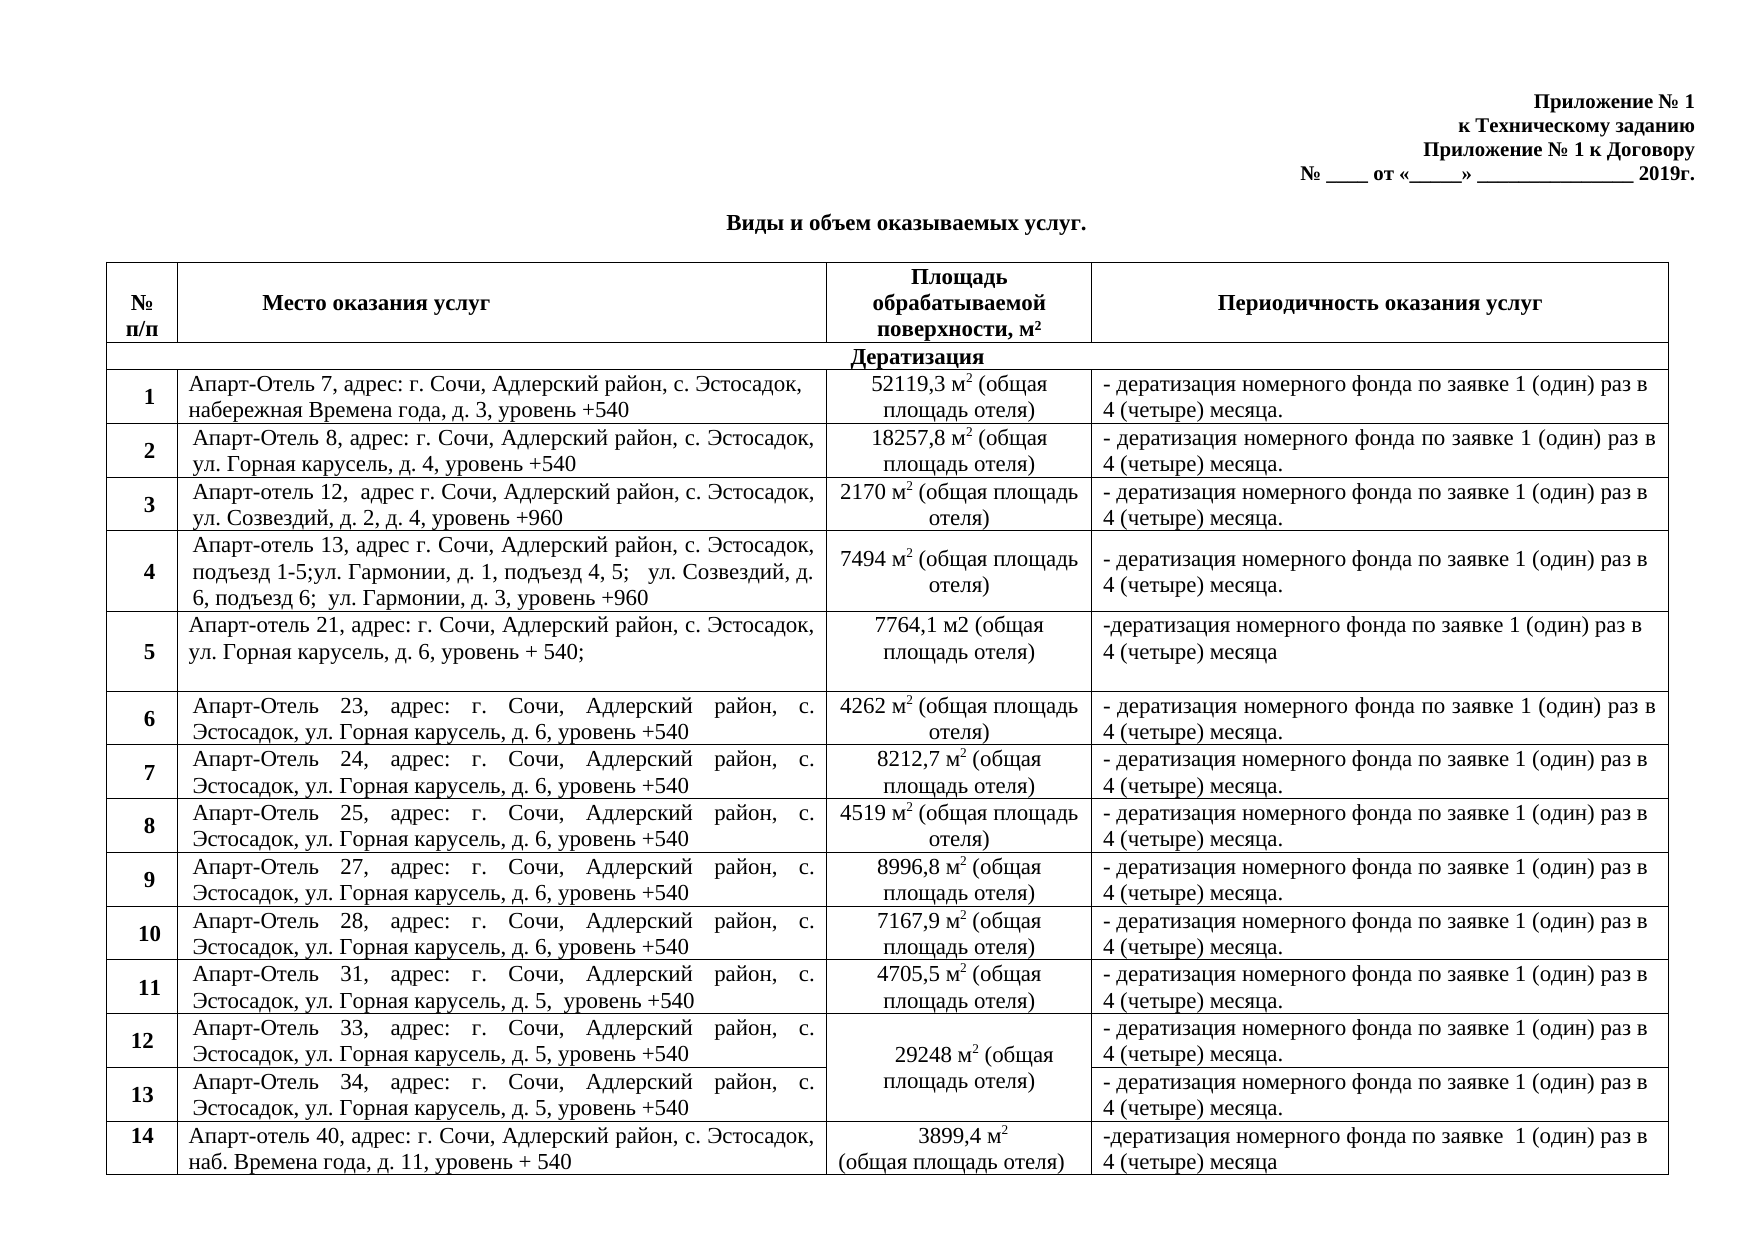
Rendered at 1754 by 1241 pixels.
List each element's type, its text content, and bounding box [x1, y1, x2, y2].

table_cell 13 [107, 1068, 177, 1121]
table_header № п/п [107, 263, 177, 342]
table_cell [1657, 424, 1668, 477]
table_header Площадь обрабатываемой поверхности, м² [827, 263, 1091, 342]
table_cell 9 [107, 853, 177, 906]
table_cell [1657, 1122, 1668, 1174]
table_cell 14 [107, 1122, 177, 1174]
table_cell Апарт-отель 21, адрес: г. Сочи, Адлерский район, с. Эстосадок, ул. Горная карусель, д. 6, уровень + 540; [178, 612, 826, 691]
table_cell 2 [107, 424, 177, 477]
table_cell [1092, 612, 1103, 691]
table_cell 4 [107, 531, 177, 611]
table_cell Апарт-Отель 8, адрес: г. Сочи, Адлерский район, с. Эстосадок, ул. Горная карусель, д. 4, уровень +540 [178, 424, 826, 477]
table_cell 1 [107, 370, 177, 423]
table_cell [827, 1122, 1091, 1174]
table_cell Апарт-Отель 28, адрес: г. Сочи, Адлерский район, с. Эстосадок, ул. Горная карусель, д. 6, уровень +540 [178, 907, 826, 959]
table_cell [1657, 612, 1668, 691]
table_cell Апарт-Отель 33, адрес: г. Сочи, Адлерский район, с. Эстосадок, ул. Горная карусель, д. 5, уровень +540 [178, 1014, 826, 1067]
table_cell 8 [107, 799, 177, 852]
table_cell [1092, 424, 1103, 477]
table_cell Апарт-отель 13, адрес г. Сочи, Адлерский район, с. Эстосадок, подъезд 1-5;ул. Гармонии, д. 1, подъезд 4, 5; ул. Созвездий, д. 6, подъезд 6; ул. Гармонии, д. 3, уровень +960 [178, 531, 826, 611]
table_cell 29248 м2 (общая площадь отеля) [827, 1014, 1091, 1121]
table_cell 4705,5 м2 (общая площадь отеля) [827, 960, 1091, 1013]
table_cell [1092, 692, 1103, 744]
table_cell 10 [107, 907, 177, 959]
table_cell 3 [107, 478, 177, 530]
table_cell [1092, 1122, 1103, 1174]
table_cell - дератизация номерного фонда по заявке 1 (один) раз в 4 (четыре) месяца. [1092, 799, 1668, 852]
table_cell 8996,8 м2 (общая площадь отеля) [827, 853, 1091, 906]
table_cell Дератизация [107, 343, 1668, 369]
table_cell 8212,7 м2 (общая площадь отеля) [827, 745, 1091, 798]
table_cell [178, 1122, 826, 1174]
table_cell 7494 м2 (общая площадь отеля) [827, 531, 1091, 611]
table_header Периодичность оказания услуг [1092, 263, 1668, 342]
table_cell 11 [107, 960, 177, 1013]
table_cell 2170 м2 (общая площадь отеля) [827, 478, 1091, 530]
table_cell - дератизация номерного фонда по заявке 1 (один) раз в 4 (четыре) месяца. [1092, 960, 1668, 1013]
table_cell Апарт-отель 12, адрес г. Сочи, Адлерский район, с. Эстосадок, ул. Созвездий, д. 2, д. 4, уровень +960 [178, 478, 826, 530]
table_cell Апарт-Отель 23, адрес: г. Сочи, Адлерский район, с. Эстосадок, ул. Горная карусель, д. 6, уровень +540 [178, 692, 826, 744]
text № ____ от «_____» _______________ 2019г. [118, 161, 1695, 185]
table_cell 52119,3 м2 (общая площадь отеля) [827, 370, 1091, 423]
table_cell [1092, 1068, 1668, 1121]
table_cell - дератизация номерного фонда по заявке 1 (один) раз в 4 (четыре) месяца. [1092, 853, 1668, 906]
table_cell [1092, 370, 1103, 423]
table_cell 6 [107, 692, 177, 744]
table_cell Апарт-Отель 25, адрес: г. Сочи, Адлерский район, с. Эстосадок, ул. Горная карусель, д. 6, уровень +540 [178, 799, 826, 852]
table_cell 7764,1 м2 (общая площадь отеля) [827, 612, 1091, 691]
table_cell Апарт-Отель 27, адрес: г. Сочи, Адлерский район, с. Эстосадок, ул. Горная карусель, д. 6, уровень +540 [178, 853, 826, 906]
table_cell 18257,8 м2 (общая площадь отеля) [827, 424, 1091, 477]
table_cell Апарт-Отель 24, адрес: г. Сочи, Адлерский район, с. Эстосадок, ул. Горная карусель, д. 6, уровень +540 [178, 745, 826, 798]
table_cell 5 [107, 612, 177, 691]
table_cell 7167,9 м2 (общая площадь отеля) [827, 907, 1091, 959]
text Приложение № 1 к Договору [118, 137, 1695, 161]
table_cell Апарт-Отель 7, адрес: г. Сочи, Адлерский район, с. Эстосадок, набережная Времена года, д. 3, уровень +540 [178, 370, 826, 423]
table_cell Апарт-Отель 31, адрес: г. Сочи, Адлерский район, с. Эстосадок, ул. Горная карусель, д. 5, уровень +540 [178, 960, 826, 1013]
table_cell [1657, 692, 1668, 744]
table_cell - дератизация номерного фонда по заявке 1 (один) раз в 4 (четыре) месяца. [1092, 907, 1668, 959]
table_cell - дератизация номерного фонда по заявке 1 (один) раз в 4 (четыре) месяца. [1092, 478, 1668, 530]
table_cell 4519 м2 (общая площадь отеля) [827, 799, 1091, 852]
table_cell 7 [107, 745, 177, 798]
text Виды и объем оказываемых услуг. [118, 209, 1695, 235]
table_cell - дератизация номерного фонда по заявке 1 (один) раз в 4 (четыре) месяца. [1092, 531, 1668, 611]
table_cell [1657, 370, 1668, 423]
text Приложение № 1 [118, 89, 1695, 113]
table_cell 12 [107, 1014, 177, 1067]
text к Техническому заданию [118, 113, 1695, 137]
table_header Место оказания услуг [178, 263, 826, 342]
table_cell 4262 м2 (общая площадь отеля) [827, 692, 1091, 744]
table_cell Апарт-Отель 34, адрес: г. Сочи, Адлерский район, с. Эстосадок, ул. Горная карусель, д. 5, уровень +540 [178, 1068, 826, 1121]
table_cell - дератизация номерного фонда по заявке 1 (один) раз в 4 (четыре) месяца. [1092, 745, 1668, 798]
table_cell - дератизация номерного фонда по заявке 1 (один) раз в 4 (четыре) месяца. [1092, 1014, 1668, 1067]
